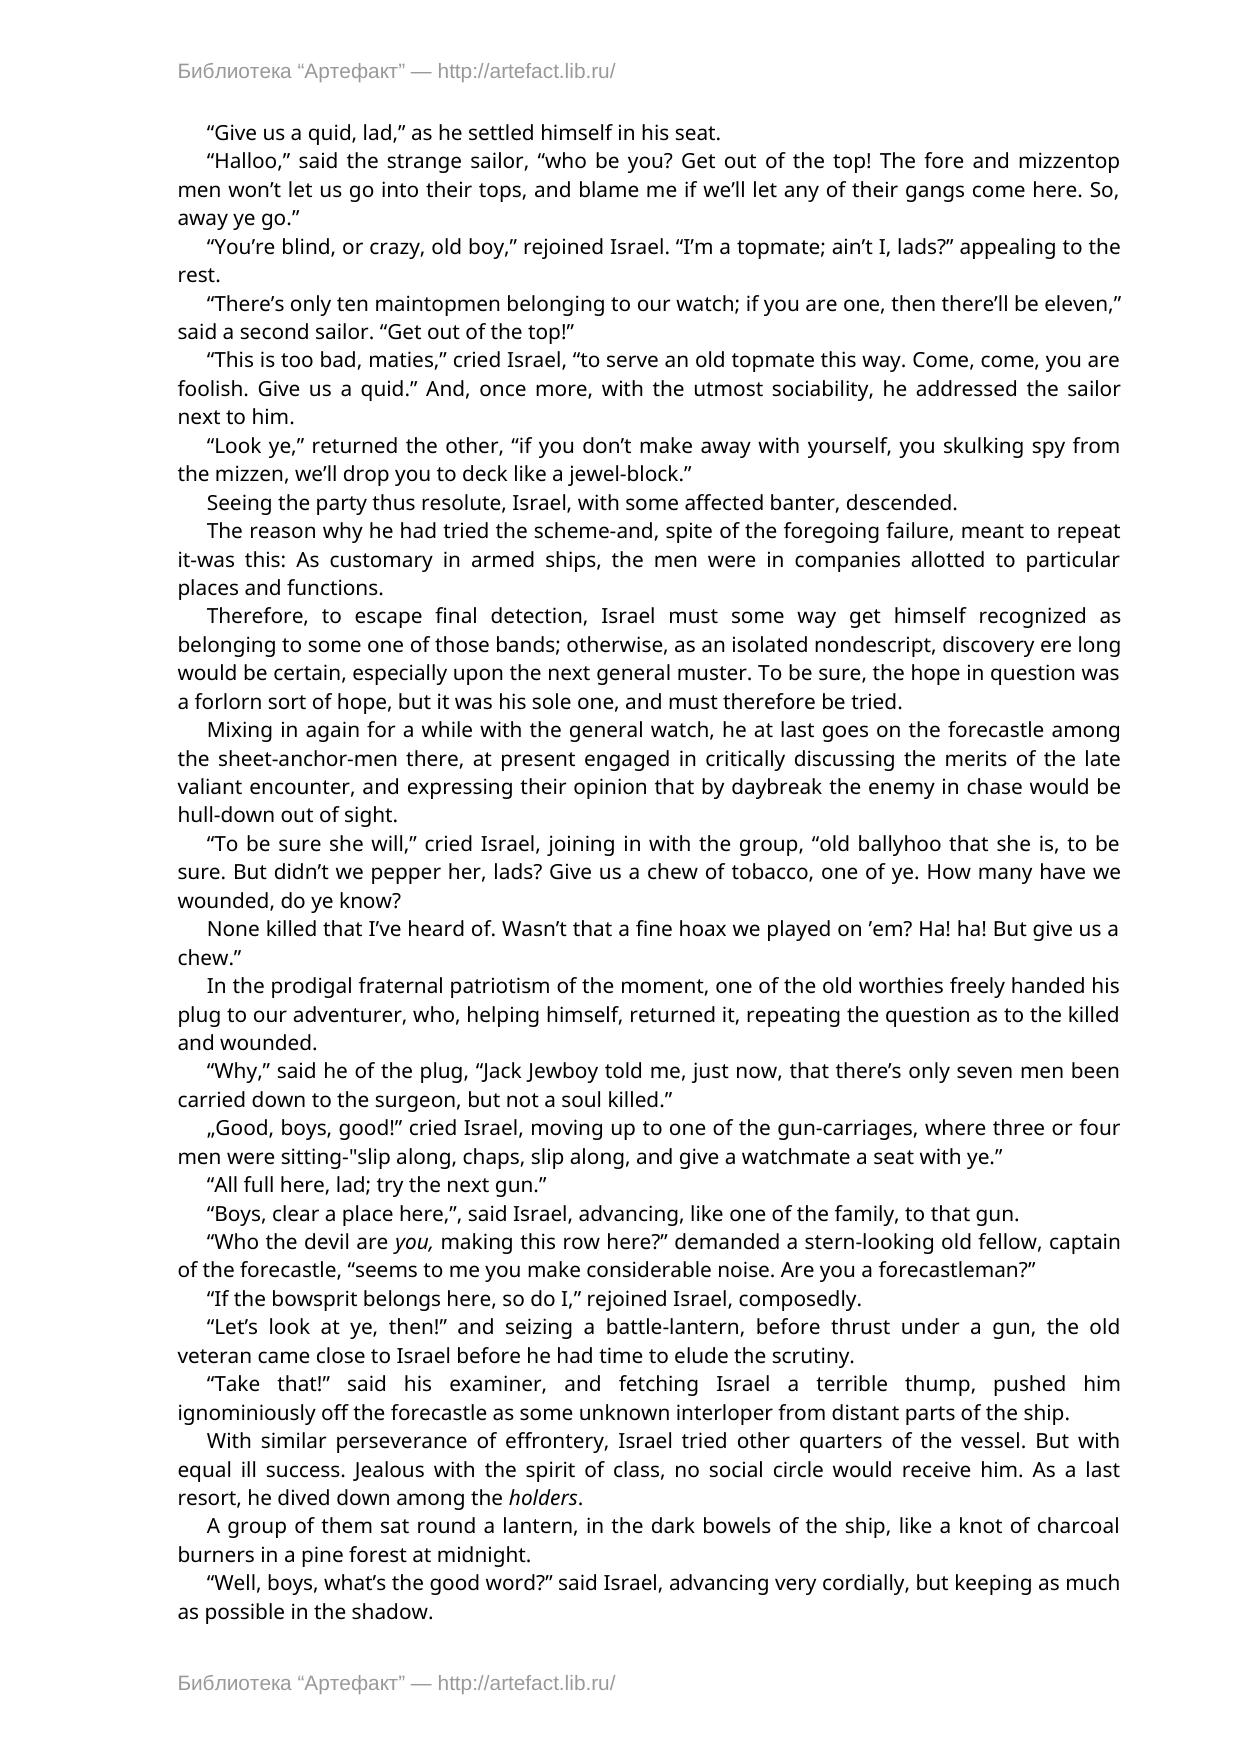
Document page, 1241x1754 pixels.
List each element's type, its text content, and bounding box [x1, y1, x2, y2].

text Therefore, to escape final detection, Israel must some way get himself recognized as belonging to some one of those bands; otherwise, as an isolated nondescript, discovery ere long would be certain, especially upon the next general muster. To be sure, the hope in question was a forlorn sort of hope, but it was his sole one, and must therefore be tried. [177, 602, 1122, 715]
text In the prodigal fraternal patriotism of the moment, one of the old worthies freely handed his plug to our adventurer, who, helping himself, returned it, repeating the question as to the killed and wounded. [177, 971, 1122, 1057]
text “Give us a quid, lad,” as he settled himself in his seat. [177, 118, 1122, 147]
text “To be sure she will,” cried Israel, joining in with the group, “old ballyhoo that she is, to be sure. But didn’t we pepper her, lads? Give us a chew of tobacco, one of ye. How many have we wounded, do ye know? [177, 829, 1122, 914]
text “Look ye,” returned the other, “if you don’t make away with yourself, you skulking spy from the mizzen, we’ll drop you to deck like a jewel-block.” [177, 431, 1122, 488]
text „Good, boys, good!” cried Israel, moving up to one of the gun-carriages, where three or four men were sitting-"slip along, chaps, slip along, and give a watchmate a seat with ye.” [177, 1113, 1122, 1170]
text None killed that I’ve heard of. Wasn’t that a fine hoax we played on ’em? Ha! ha! But give us a chew.” [177, 914, 1122, 971]
text A group of them sat round a lantern, in the dark bowels of the ship, like a knot of charcoal burners in a pine forest at midnight. [177, 1512, 1122, 1568]
text “Take that!” said his examiner, and fetching Israel a terrible thump, pushed him ignominiously off the forecastle as some unknown interloper from distant parts of the ship. [177, 1369, 1122, 1426]
text “Halloo,” said the strange sailor, “who be you? Get out of the top! The fore and mizzentop men won’t let us go into their tops, and blame me if we’ll let any of their gangs come here. So, away ye go.” [177, 147, 1122, 232]
text Mixing in again for a while with the general watch, he at last goes on the forecastle among the sheet-anchor-men there, at present engaged in critically discussing the merits of the late valiant encounter, and expressing their opinion that by daybreak the enemy in chase would be hull-down out of sight. [177, 715, 1122, 829]
text “Who the devil are you, making this row here?” demanded a stern-looking old fellow, captain of the forecastle, “seems to me you make considerable noise. Are you a forecastleman?” [177, 1227, 1122, 1284]
text “Well, boys, what’s the good word?” said Israel, advancing very cordially, but keeping as much as possible in the shadow. [177, 1568, 1122, 1625]
text “Boys, clear a place here,”, said Israel, advancing, like one of the family, to that gun. [177, 1199, 1122, 1227]
text “All full here, lad; try the next gun.” [177, 1170, 1122, 1199]
text “Let’s look at ye, then!” and seizing a battle-lantern, before thrust under a gun, the old veteran came close to Israel before he had time to elude the scrutiny. [177, 1312, 1122, 1369]
text With similar perseverance of effrontery, Israel tried other quarters of the vessel. But with equal ill success. Jealous with the spirit of class, no social circle would receive him. As a last resort, he dived down among the holders. [177, 1426, 1122, 1512]
text “If the bowsprit belongs here, so do I,” rejoined Israel, composedly. [177, 1284, 1122, 1312]
text “There’s only ten maintopmen belonging to our watch; if you are one, then there’ll be eleven,” said a second sailor. “Get out of the top!” [177, 289, 1122, 346]
text “This is too bad, maties,” cried Israel, “to serve an old topmate this way. Come, come, you are foolish. Give us a quid.” And, once more, with the utmost sociability, he addressed the sailor next to him. [177, 346, 1122, 431]
text “Why,” said he of the plug, “Jack Jewboy told me, just now, that there’s only seven men been carried down to the surgeon, but not a soul killed.” [177, 1057, 1122, 1113]
text “You’re blind, or crazy, old boy,” rejoined Israel. “I’m a topmate; ain’t I, lads?” appealing to the rest. [177, 232, 1122, 289]
text Seeing the party thus resolute, Israel, with some affected banter, descended. [177, 488, 1122, 516]
text The reason why he had tried the scheme-and, spite of the foregoing failure, meant to repeat it-was this: As customary in armed ships, the men were in companies allotted to particular places and functions. [177, 516, 1122, 602]
